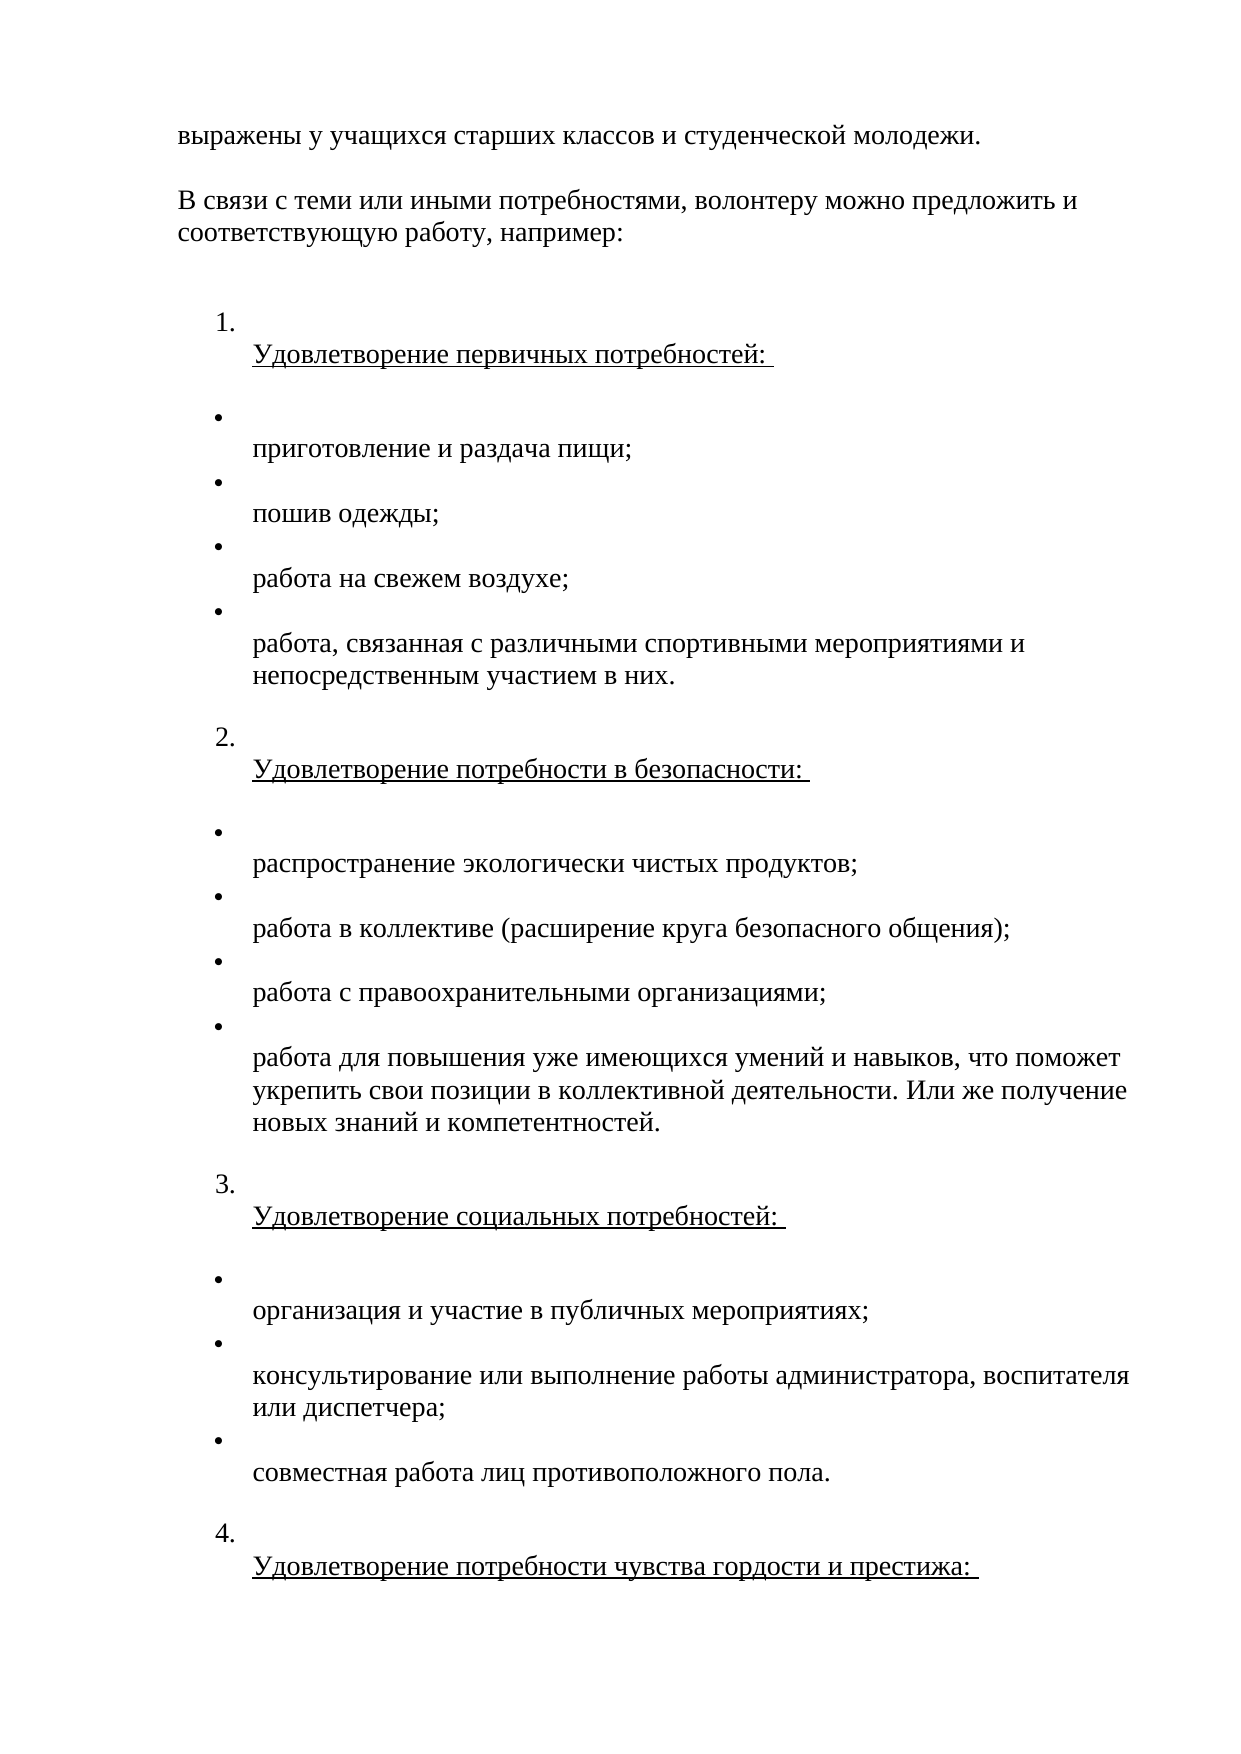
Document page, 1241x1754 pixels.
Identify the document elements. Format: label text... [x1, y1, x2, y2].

list работа на свежем воздухе; [215, 528, 1152, 593]
list совместная работа лиц противоположного пола. [215, 1423, 1152, 1487]
list приготовление и раздача пищи; [215, 399, 1152, 464]
list работа с правоохранительными организациями; [215, 943, 1152, 1008]
list Удовлетворение социальных потребностей: [215, 1167, 1152, 1231]
list Удовлетворение первичных потребностей: [215, 305, 1152, 370]
list консультирование или выполнение работы администратора, воспитателя или диспетчера; [215, 1325, 1152, 1423]
list Удовлетворение потребности в безопасности: [215, 719, 1152, 784]
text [177, 118, 1152, 276]
list работа в коллективе (расширение круга безопасного общения); [215, 878, 1152, 943]
list работа для повышения уже имеющихся умений и навыков, что поможет укрепить свои позиции в коллективной деятельности. Или же получение новых знаний и компетентностей. [215, 1008, 1152, 1137]
list организация и участие в публичных мероприятиях; [215, 1261, 1152, 1325]
list работа, связанная с различными спортивными мероприятиями и непосредственным участием в них. [215, 593, 1152, 690]
list распространение экологически чистых продуктов; [215, 813, 1152, 878]
list пошив одежды; [215, 464, 1152, 528]
list Удовлетворение потребности чувства гордости и престижа: [215, 1517, 1152, 1581]
